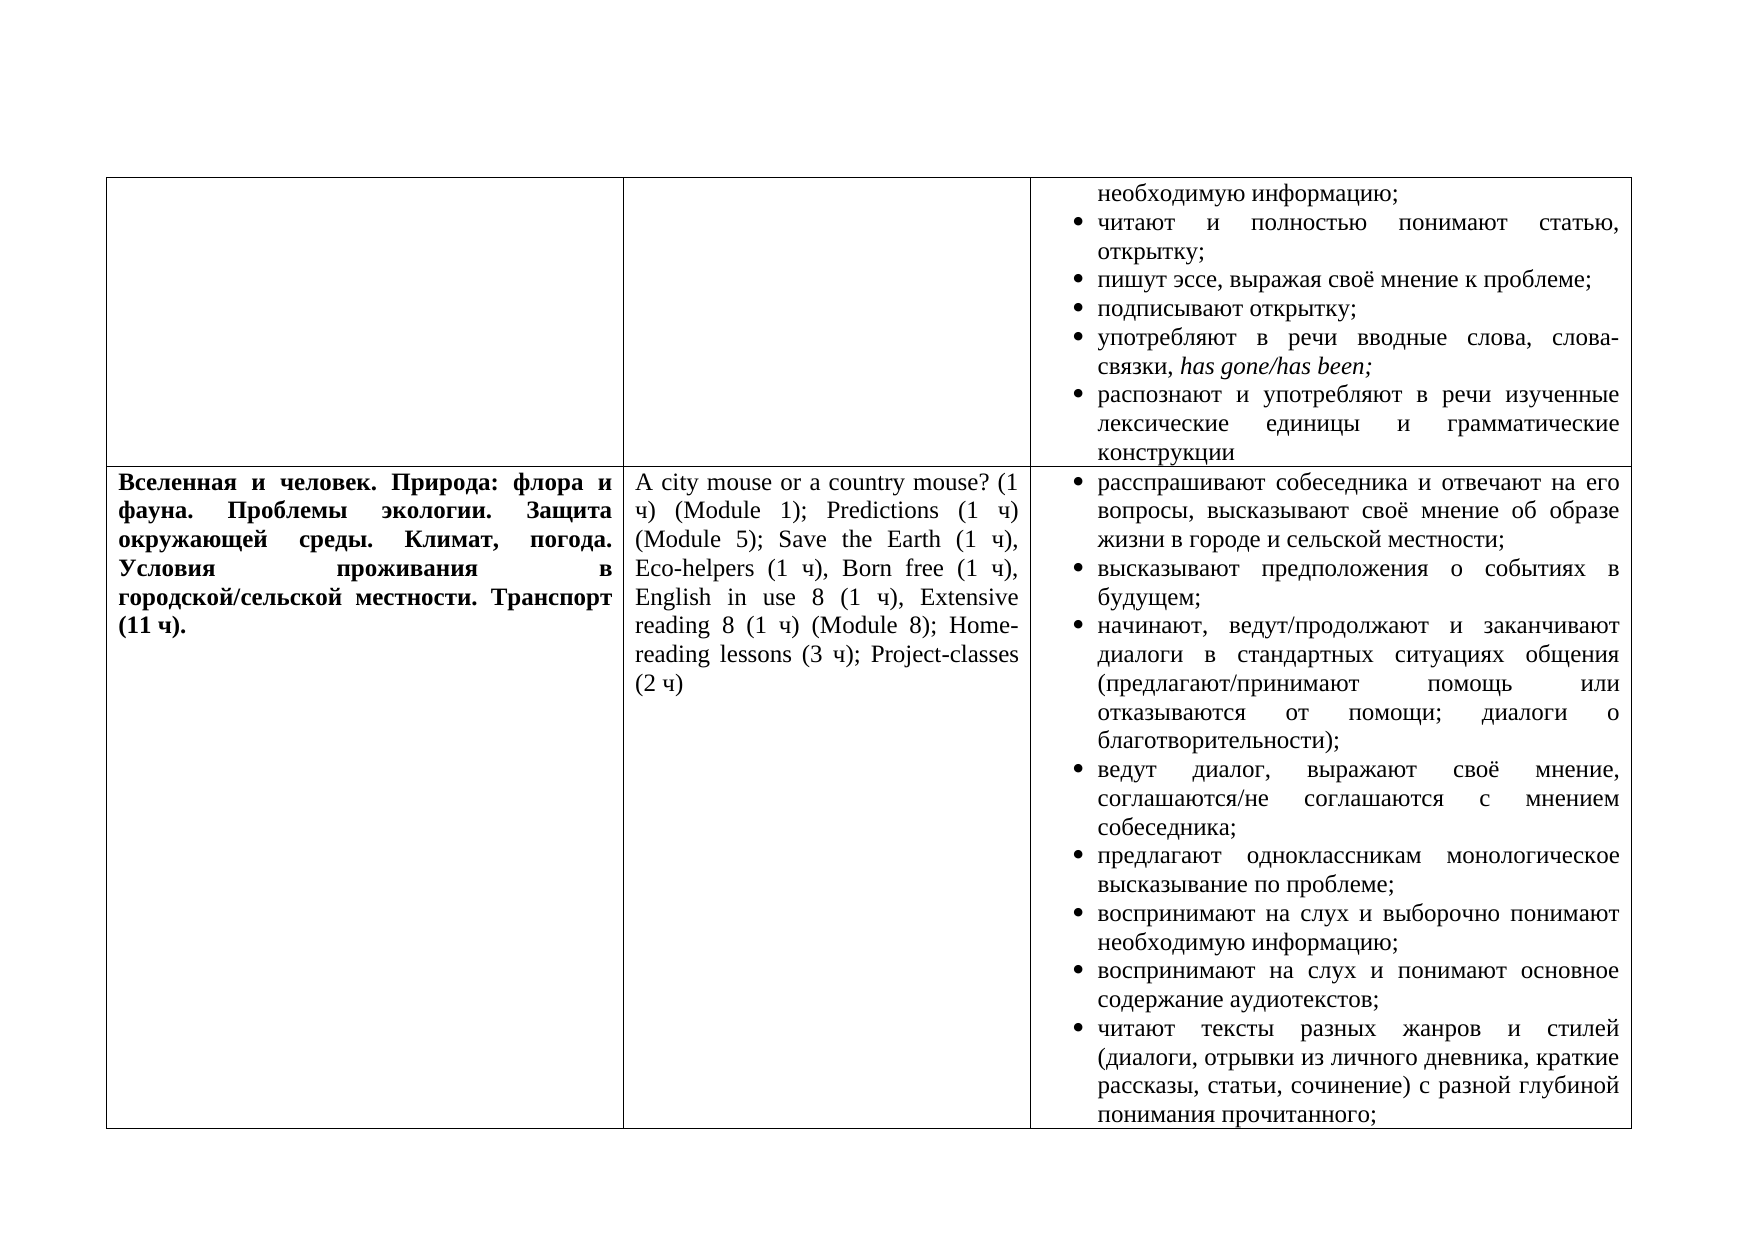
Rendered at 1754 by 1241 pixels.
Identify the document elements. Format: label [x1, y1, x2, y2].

table_cell [107, 467, 623, 1128]
table_cell [624, 178, 1030, 466]
table_cell [107, 178, 623, 466]
table_cell [624, 467, 1030, 1128]
table_cell [1031, 178, 1631, 466]
table_cell [1031, 467, 1631, 1128]
